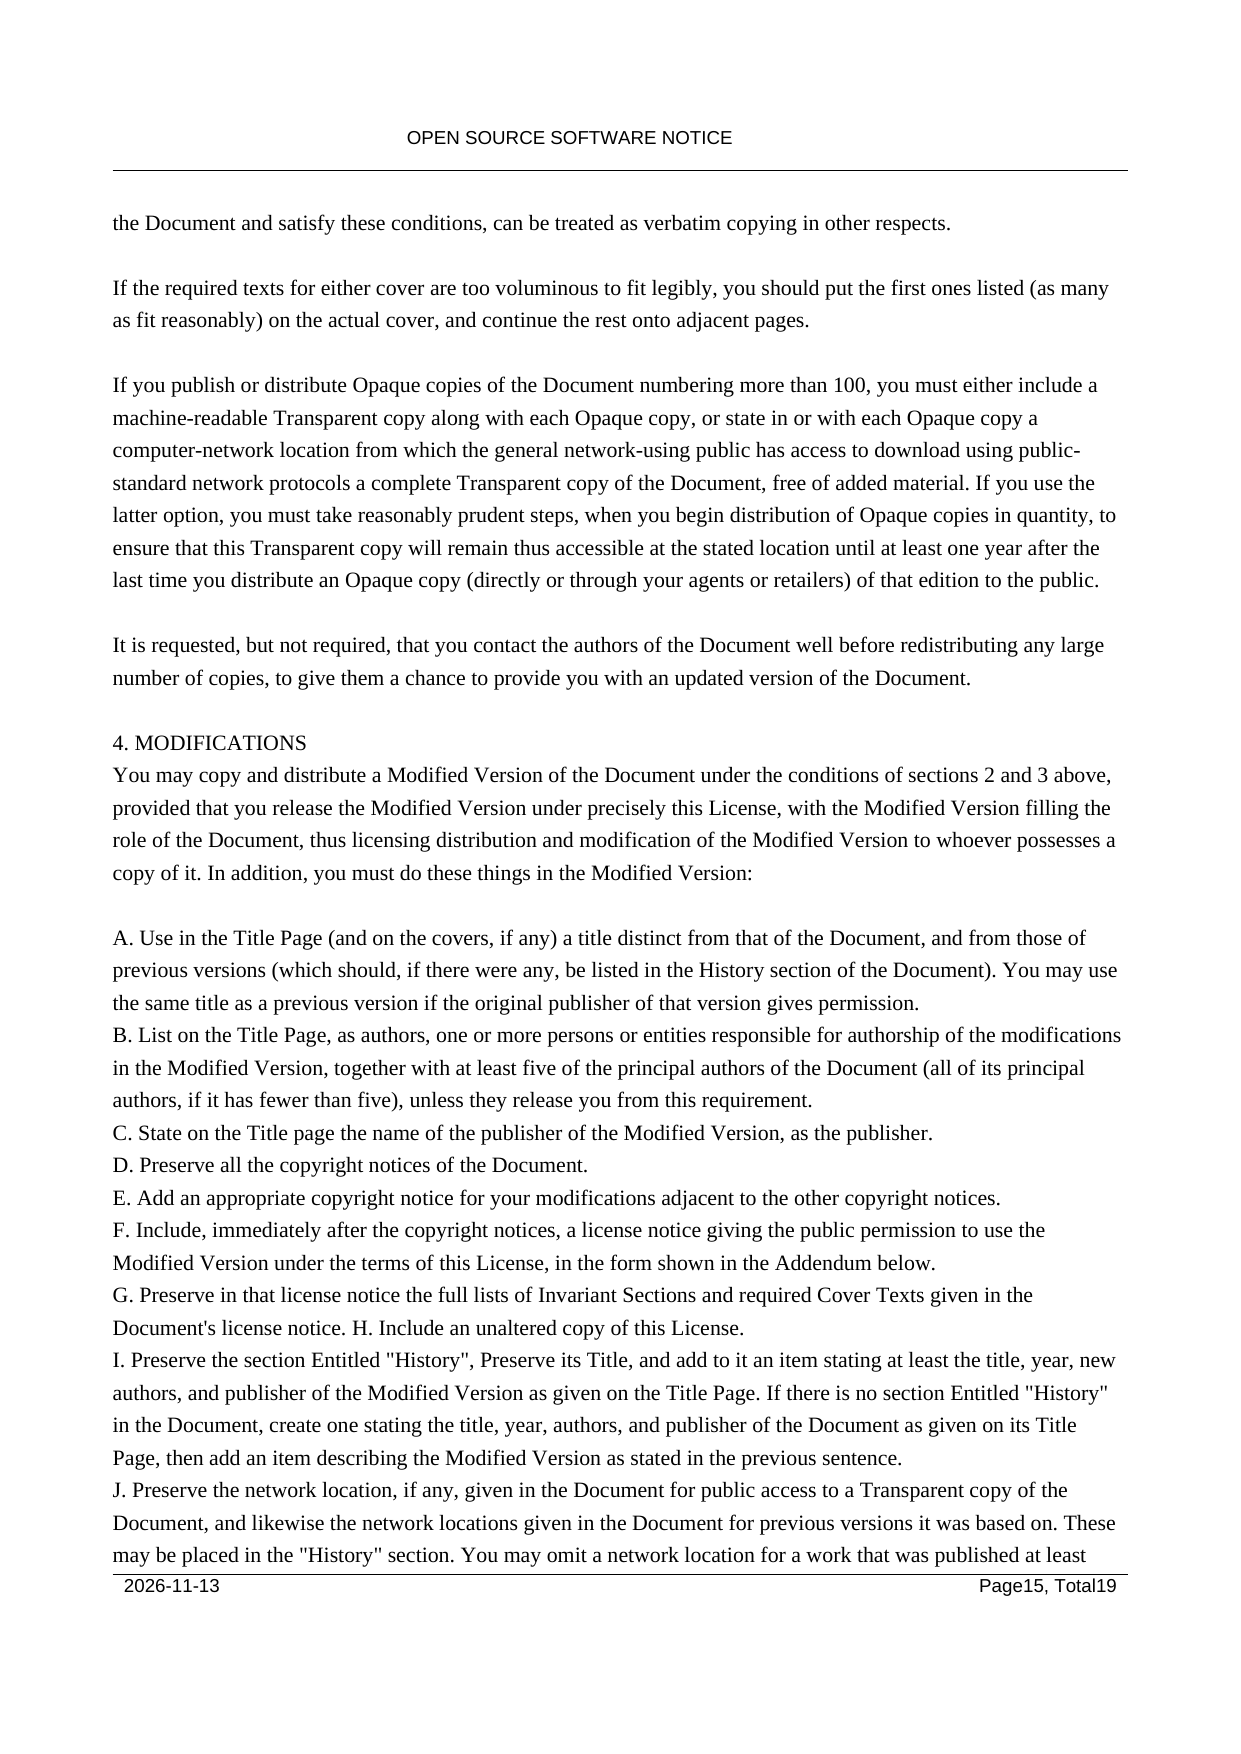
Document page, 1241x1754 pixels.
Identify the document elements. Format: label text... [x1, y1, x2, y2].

text A. Use in the Title Page (and on the covers, if any) a title distinct from that of the Document, and from those of previous versions (which should, if there were any, be listed in the History section of the Document). You may use the same title as a previous version if the original publisher of that version gives permission. [112, 921, 1128, 1019]
text If the required texts for either cover are too voluminous to fit legibly, you should put the first ones listed (as many as fit reasonably) on the actual cover, and continue the rest onto adjacent pages. [112, 271, 1128, 336]
text E. Add an appropriate copyright notice for your modifications adjacent to the other copyright notices. [112, 1181, 1128, 1214]
text 4. MODIFICATIONS [112, 726, 1128, 759]
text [112, 206, 1128, 239]
text It is requested, but not required, that you contact the authors of the Document well before redistributing any large number of copies, to give them a chance to provide you with an updated version of the Document. [112, 629, 1128, 694]
text B. List on the Title Page, as authors, one or more persons or entities responsible for authorship of the modifications in the Modified Version, together with at least five of the principal authors of the Document (all of its principal authors, if it has fewer than five), unless they release you from this requirement. [112, 1019, 1128, 1116]
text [112, 1474, 1128, 1571]
text G. Preserve in that license notice the full lists of Invariant Sections and required Cover Texts given in the Document's license notice. H. Include an unaltered copy of this License. [112, 1279, 1128, 1344]
text C. State on the Title page the name of the publisher of the Modified Version, as the publisher. [112, 1116, 1128, 1149]
text F. Include, immediately after the copyright notices, a license notice giving the public permission to use the Modified Version under the terms of this License, in the form shown in the Addendum below. [112, 1214, 1128, 1279]
text I. Preserve the section Entitled "History", Preserve its Title, and add to it an item stating at least the title, year, new authors, and publisher of the Modified Version as given on the Title Page. If there is no section Entitled "History" in the Document, create one stating the title, year, authors, and publisher of the Document as given on its Title Page, then add an item describing the Modified Version as stated in the previous sentence. [112, 1344, 1128, 1474]
text If you publish or distribute Opaque copies of the Document numbering more than 100, you must either include a machine-readable Transparent copy along with each Opaque copy, or state in or with each Opaque copy a computer-network location from which the general network-using public has access to download using public-standard network protocols a complete Transparent copy of the Document, free of added material. If you use the latter option, you must take reasonably prudent steps, when you begin distribution of Opaque copies in quantity, to ensure that this Transparent copy will remain thus accessible at the stated location until at least one year after the last time you distribute an Opaque copy (directly or through your agents or retailers) of that edition to the public. [112, 369, 1128, 596]
text You may copy and distribute a Modified Version of the Document under the conditions of sections 2 and 3 above, provided that you release the Modified Version under precisely this License, with the Modified Version filling the role of the Document, thus licensing distribution and modification of the Modified Version to whoever possesses a copy of it. In addition, you must do these things in the Modified Version: [112, 759, 1128, 889]
text D. Preserve all the copyright notices of the Document. [112, 1149, 1128, 1181]
